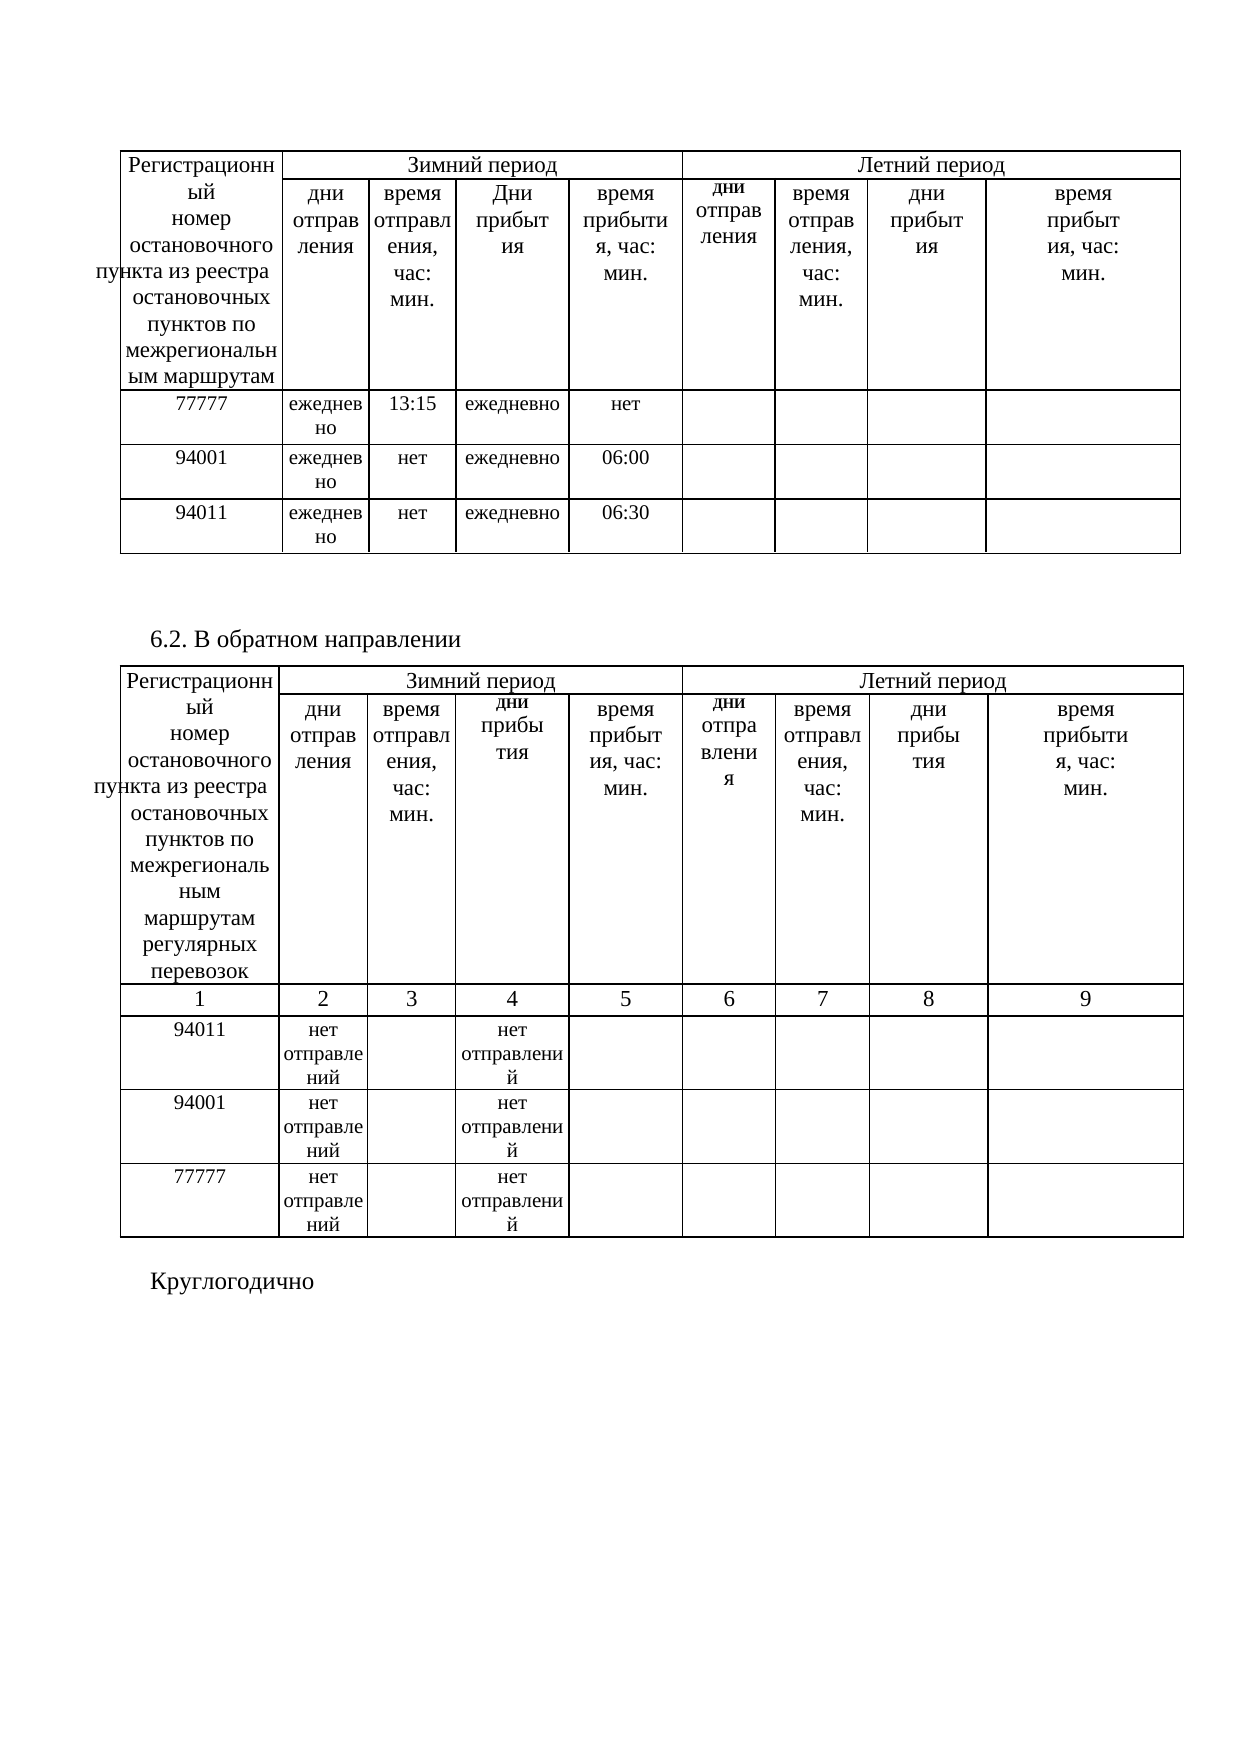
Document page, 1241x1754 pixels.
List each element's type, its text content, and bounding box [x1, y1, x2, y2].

table_cell [570, 1090, 682, 1162]
table_cell [683, 391, 774, 444]
table_cell 77777 [121, 1164, 278, 1236]
table_header Летний период [683, 152, 1180, 178]
table_cell время отправ ления, час: мин. [776, 180, 867, 389]
table_cell [570, 1017, 682, 1089]
table_cell [776, 1017, 869, 1089]
table_cell [776, 1164, 869, 1236]
table_cell нет отправлений [456, 1090, 568, 1162]
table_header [121, 152, 282, 389]
table_cell [683, 1017, 775, 1089]
table_cell время отправл ения, час: мин. [776, 695, 869, 983]
table_cell [987, 500, 1180, 552]
table_cell время прибыти я, час: мин. [989, 695, 1183, 983]
table_cell ежедневно [457, 391, 568, 444]
table_cell [776, 1090, 869, 1162]
table_cell нет отправлений [456, 1164, 568, 1236]
table_cell 9 [989, 985, 1183, 1015]
table_cell [870, 1164, 987, 1236]
table_cell ежедневно [457, 445, 568, 498]
table_cell ДНИ отпра влени я [683, 695, 775, 983]
table_cell [776, 391, 867, 444]
table_cell 7 [776, 985, 869, 1015]
table_cell ежедневно [283, 500, 368, 552]
table_cell 94001 [121, 445, 282, 498]
table_cell [870, 1017, 987, 1089]
table_cell [683, 445, 774, 498]
table_cell 13:15 [370, 391, 455, 444]
table_cell [987, 391, 1180, 444]
table_cell время прибыт ия, час: мин. [570, 695, 682, 983]
table_cell [683, 1164, 775, 1236]
table_cell ежедневно [457, 500, 568, 552]
table_cell [683, 500, 774, 552]
text 6.2. В обратном направлении [150, 624, 1090, 653]
table_cell 5 [570, 985, 682, 1015]
table_cell [368, 1017, 455, 1089]
text Круглогодично [150, 1266, 1090, 1295]
table_header Регистрационный номер остановочного пункта из реестра остановочных пунктов по межрегиональным маршрутам регулярных перевозок [121, 667, 278, 983]
table_cell [368, 1090, 455, 1162]
table_cell [989, 1164, 1183, 1236]
table_cell [989, 1017, 1183, 1089]
table_cell 94011 [121, 1017, 278, 1089]
table_cell нет отправлений [280, 1090, 367, 1162]
table_cell дни прибыт ия [868, 180, 985, 389]
table_cell [776, 445, 867, 498]
table_cell 77777 [121, 391, 282, 444]
table_cell время прибыт ия, час: мин. [987, 180, 1180, 389]
table_cell [776, 500, 867, 552]
table_cell 6 [683, 985, 775, 1015]
table_cell нет [370, 500, 455, 552]
table_cell нет [570, 391, 682, 444]
table_cell нет [370, 445, 455, 498]
table_cell [683, 1090, 775, 1162]
table_cell 94001 [121, 1090, 278, 1162]
table_cell дни отправ ления [280, 695, 367, 983]
table_cell дни отправ ления [283, 180, 368, 389]
table_cell [870, 1090, 987, 1162]
table_cell дни прибы тия [870, 695, 987, 983]
table_cell 1 [121, 985, 278, 1015]
table_cell 06:30 [570, 500, 682, 552]
table_cell нет отправлений [456, 1017, 568, 1089]
table_cell [570, 1164, 682, 1236]
table_cell [368, 1164, 455, 1236]
table_cell [868, 445, 985, 498]
table_cell 4 [456, 985, 568, 1015]
table_cell ежедневно [283, 391, 368, 444]
table_cell время отправл ения, час: мин. [370, 180, 455, 389]
table_cell [868, 391, 985, 444]
table_cell [868, 500, 985, 552]
table_cell [987, 445, 1180, 498]
table_cell Дни прибыт ия [457, 180, 568, 389]
table_cell нет отправлений [280, 1164, 367, 1236]
table_cell 06:00 [570, 445, 682, 498]
table_cell время отправл ения, час: мин. [368, 695, 455, 983]
table_header Летний период [683, 667, 1183, 693]
table_cell ежедневно [283, 445, 368, 498]
table_cell 3 [368, 985, 455, 1015]
table_header Зимний период [280, 667, 682, 693]
table_cell 94011 [121, 500, 282, 552]
table_cell ДНИ отправ ления [683, 180, 774, 389]
table_cell 8 [870, 985, 987, 1015]
table_cell время прибыти я, час: мин. [570, 180, 682, 389]
table_cell нет отправлений [280, 1017, 367, 1089]
table_cell 2 [280, 985, 367, 1015]
table_cell ДНИ прибы тия [456, 695, 568, 983]
table_cell [989, 1090, 1183, 1162]
table_header Зимний период [283, 152, 682, 178]
